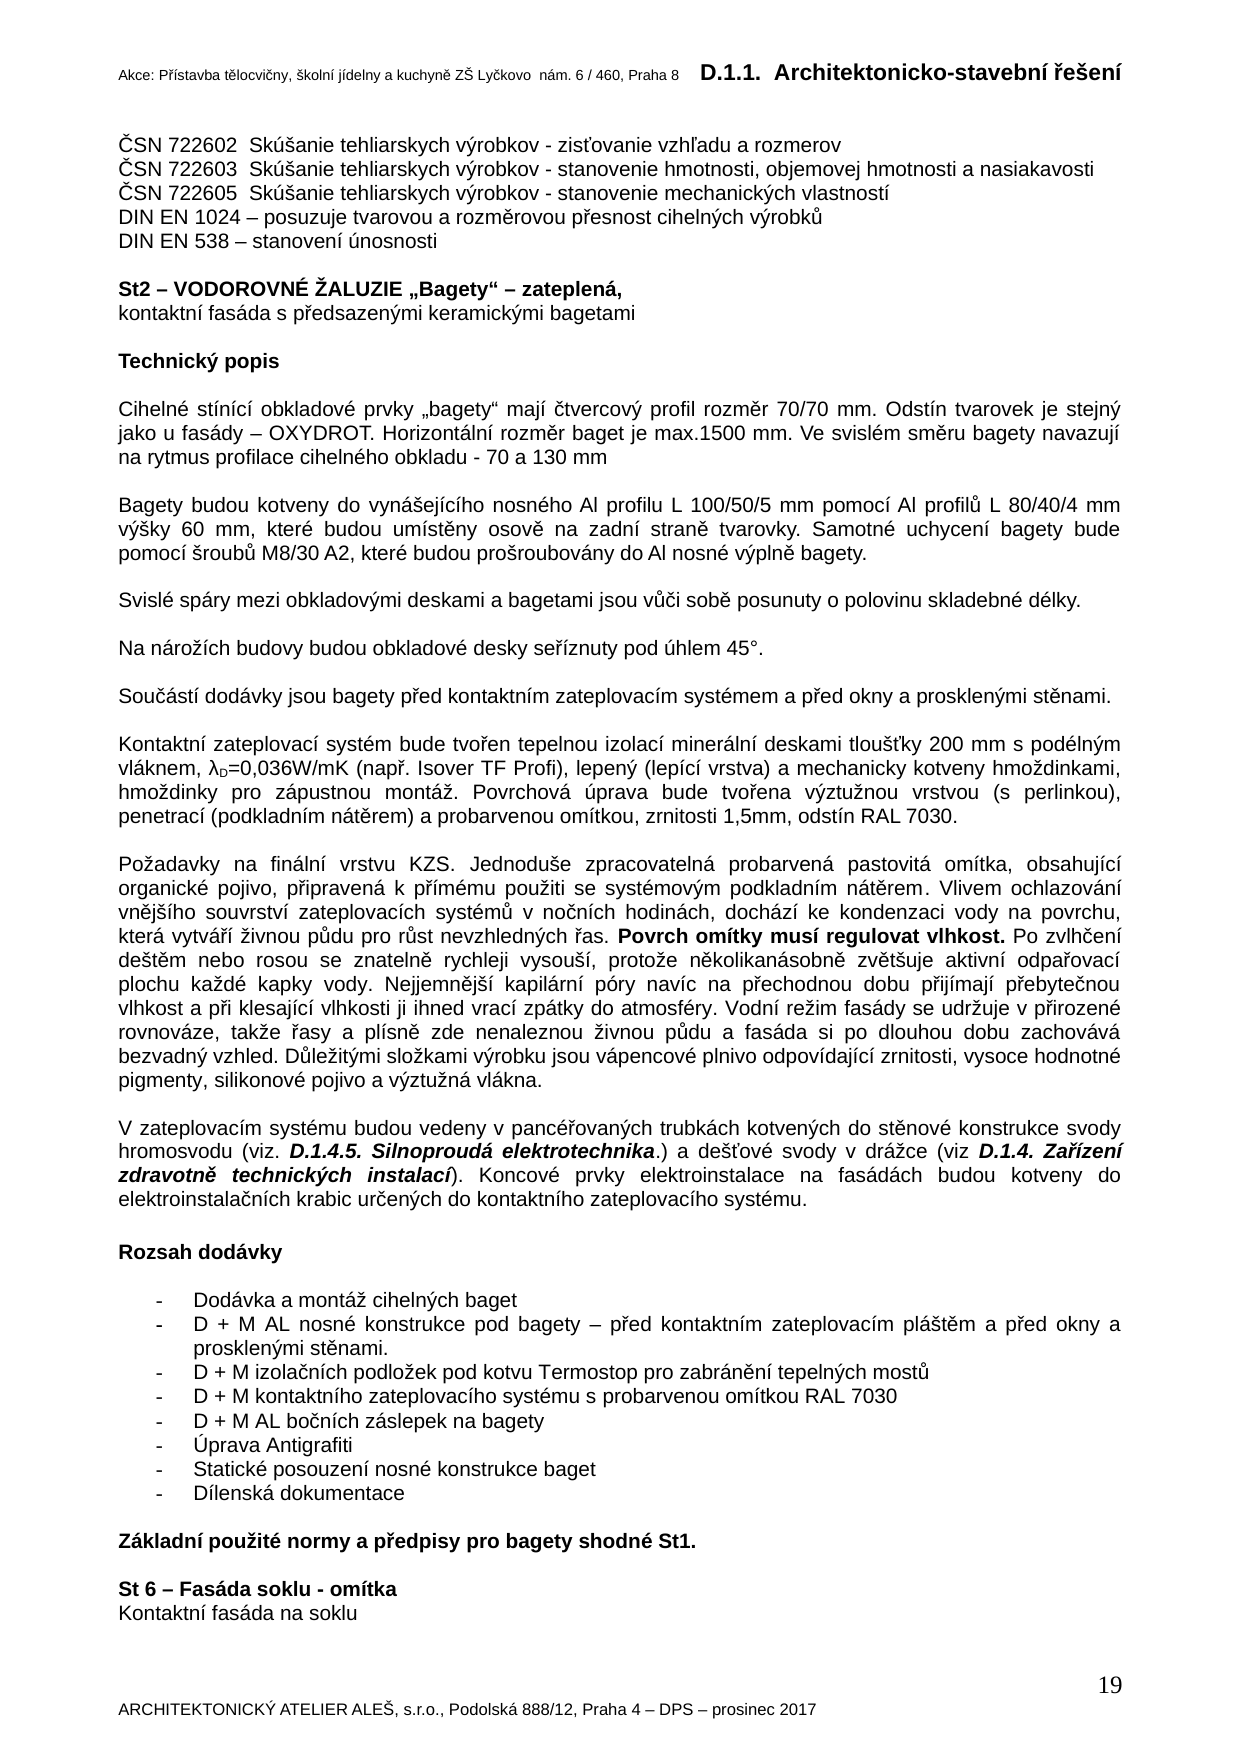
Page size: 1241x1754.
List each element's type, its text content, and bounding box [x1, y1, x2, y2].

text Požadavky na finální vrstvu KZS. Jednoduše zpracovatelná probarvená pastovitá omítka, obsahující organické pojivo, připravená k přímému použiti se systémovým podkladním nátěrem. Vlivem ochlazování vnějšího souvrství zateplovacích systémů v nočních hodinách, dochází ke kondenzaci vody na povrchu, která vytváří živnou půdu pro růst nevzhledných řas. Povrch omítky musí regulovat vlhkost. Po zvlhčení deštěm nebo rosou se znatelně rychleji vysouší, protože několikanásobně zvětšuje aktivní odpařovací plochu každé kapky vody. Nejjemnější kapilární póry navíc na přechodnou dobu přijímají přebytečnou vlhkost a při klesající vlhkosti ji ihned vrací zpátky do atmosféry. Vodní režim fasády se udržuje v přirozené rovnováze, takže řasy a plísně zde nenaleznou živnou půdu a fasáda si po dlouhou dobu zachovává bezvadný vzhled. Důležitými složkami výrobku jsou vápencové plnivo odpovídající zrnitosti, vysoce hodnotné pigmenty, silikonové pojivo a výztužná vlákna. [118, 852, 1122, 1091]
list D + M AL bočních záslepek na bagety [156, 1408, 1122, 1433]
text Rozsah dodávky [118, 1240, 1122, 1264]
list Dílenská dokumentace [156, 1481, 1122, 1505]
list Úprava Antigrafiti [156, 1433, 1122, 1457]
list D + M kontaktního zateplovacího systému s probarvenou omítkou RAL 7030 [156, 1384, 1122, 1408]
text Technický popis [118, 349, 1122, 373]
list Dodávka a montáž cihelných baget [156, 1288, 1122, 1312]
text Kontaktní fasáda na soklu [118, 1601, 1122, 1625]
text Kontaktní zateplovací systém bude tvořen tepelnou izolací minerální deskami tloušťky 200 mm s podélným vláknem, λD=0,036W/mK (např. Isover TF Profi), lepený (lepící vrstva) a mechanicky kotveny hmoždinkami, hmoždinky pro zápustnou montáž. Povrchová úprava bude tvořena výztužnou vrstvou (s perlinkou), penetrací (podkladním nátěrem) a probarvenou omítkou, zrnitosti 1,5mm, odstín RAL 7030. [118, 732, 1122, 828]
text ČSN 722603 Skúšanie tehliarskych výrobkov - stanovenie hmotnosti, objemovej hmotnosti a nasiakavosti [118, 157, 1122, 181]
text Součástí dodávky jsou bagety před kontaktním zateplovacím systémem a před okny a prosklenými stěnami. [118, 684, 1122, 708]
text Cihelné stínící obkladové prvky „bagety“ mají čtvercový profil rozměr 70/70 mm. Odstín tvarovek je stejný jako u fasády – OXYDROT. Horizontální rozměr baget je max.1500 mm. Ve svislém směru bagety navazují na rytmus profilace cihelného obkladu - 70 a 130 mm [118, 397, 1122, 468]
list D + M AL nosné konstrukce pod bagety – před kontaktním zateplovacím pláštěm a před okny a prosklenými stěnami. [156, 1312, 1122, 1360]
text ČSN 722605 Skúšanie tehliarskych výrobkov - stanovenie mechanických vlastností [118, 181, 1122, 205]
text V zateplovacím systému budou vedeny v pancéřovaných trubkách kotvených do stěnové konstrukce svody hromosvodu (viz. D.1.4.5. Silnoproudá elektrotechnika.) a dešťové svody v drážce (viz D.1.4. Zařízení zdravotně technických instalací). Koncové prvky elektroinstalace na fasádách budou kotveny do elektroinstalačních krabic určených do kontaktního zateplovacího systému. [118, 1115, 1122, 1211]
text ČSN 722602 Skúšanie tehliarskych výrobkov - zisťovanie vzhľadu a rozmerov [118, 133, 1122, 157]
list D + M izolačních podložek pod kotvu Termostop pro zabránění tepelných mostů [156, 1360, 1122, 1384]
text DIN EN 1024 – posuzuje tvarovou a rozměrovou přesnost cihelných výrobků [118, 205, 1122, 229]
text St 6 – Fasáda soklu - omítka [118, 1577, 1122, 1601]
text Svislé spáry mezi obkladovými deskami a bagetami jsou vůči sobě posunuty o polovinu skladebné délky. [118, 588, 1122, 612]
list Statické posouzení nosné konstrukce baget [156, 1457, 1122, 1481]
text St2 – VODOROVNÉ ŽALUZIE „Bagety“ – zateplená, [118, 277, 1122, 301]
text Bagety budou kotveny do vynášejícího nosného Al profilu L 100/50/5 mm pomocí Al profilů L 80/40/4 mm výšky 60 mm, které budou umístěny osově na zadní straně tvarovky. Samotné uchycení bagety bude pomocí šroubů M8/30 A2, které budou prošroubovány do Al nosné výplně bagety. [118, 492, 1122, 564]
text DIN EN 538 – stanovení únosnosti [118, 229, 1122, 253]
text Na nárožích budovy budou obkladové desky seříznuty pod úhlem 45°. [118, 636, 1122, 660]
text Základní použité normy a předpisy pro bagety shodné St1. [118, 1529, 1122, 1553]
text kontaktní fasáda s předsazenými keramickými bagetami [118, 301, 1122, 325]
